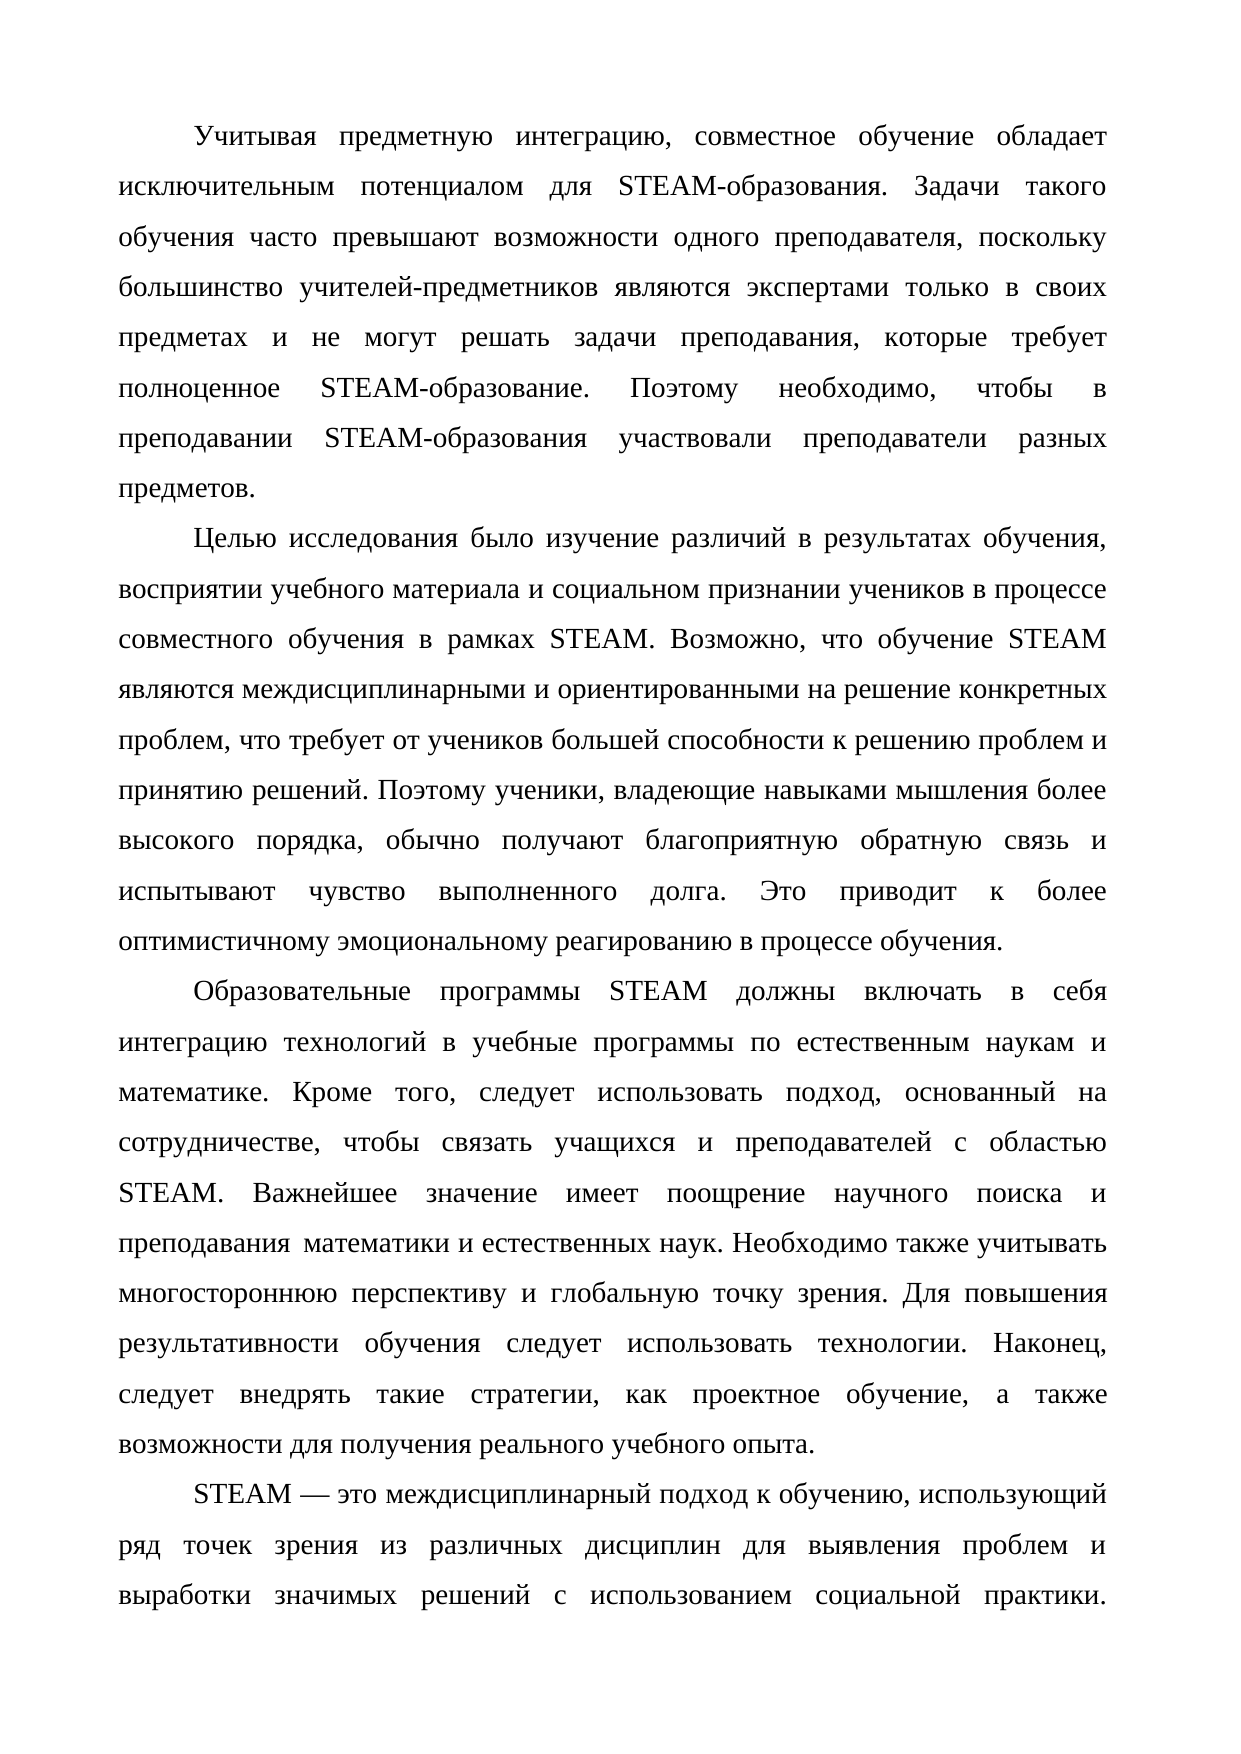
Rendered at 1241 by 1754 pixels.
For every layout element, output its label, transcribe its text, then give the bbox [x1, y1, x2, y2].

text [118, 1477, 1108, 1611]
text Целью исследования было изучение различий в результатах обучения, восприятии учебного материала и социальном признании учеников в процессе совместного обучения в рамках STEAM. Возможно, что обучение STEAM являются междисциплинарными и ориентированными на решение конкретных проблем, что требует от учеников большей способности к решению проблем и принятию решений. Поэтому ученики, владеющие навыками мышления более высокого порядка, обычно получают благоприятную обратную связь и испытывают чувство выполненного долга. Это приводит к более оптимистичному эмоциональному реагированию в процессе обучения. [118, 521, 1108, 957]
text Образовательные программы STEAM должны включать в себя интеграцию технологий в учебные программы по естественным наукам и математике. Кроме того, следует использовать подход, основанный на сотрудничестве, чтобы связать учащихся и преподавателей с областью STEAM. Важнейшее значение имеет поощрение научного поиска и преподавания математики и естественных наук. Необходимо также учитывать многостороннюю перспективу и глобальную точку зрения. Для повышения результативности обучения следует использовать технологии. Наконец, следует внедрять такие стратегии, как проектное обучение, а также возможности для получения реального учебного опыта. [118, 973, 1108, 1460]
text Учитывая предметную интеграцию, совместное обучение обладает исключительным потенциалом для STEAM-образования. Задачи такого обучения часто превышают возможности одного преподавателя, поскольку большинство учителей-предметников являются экспертами только в своих предметах и не могут решать задачи преподавания, которые требует полноценное STEAM-образование. Поэтому необходимо, чтобы в преподавании STEAM-образования участвовали преподаватели разных предметов. [118, 118, 1108, 504]
